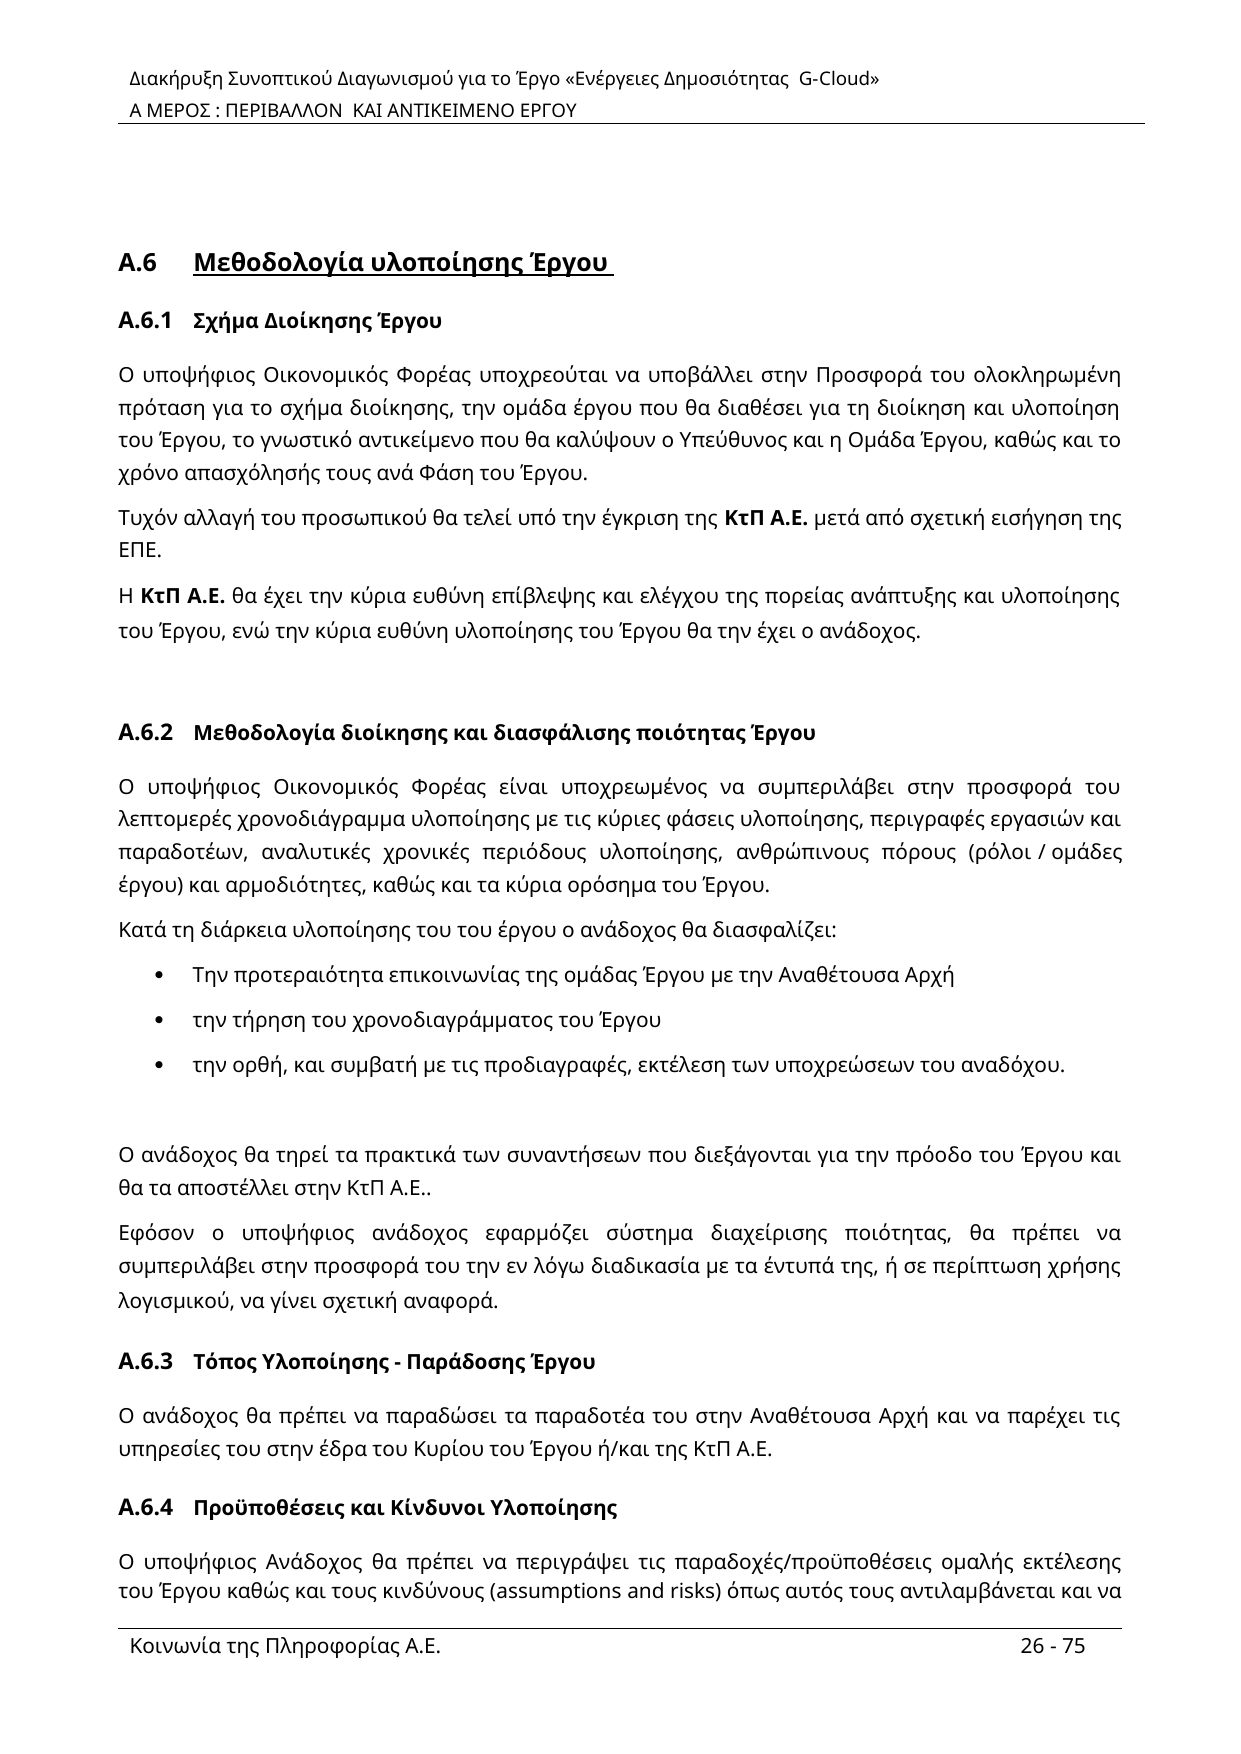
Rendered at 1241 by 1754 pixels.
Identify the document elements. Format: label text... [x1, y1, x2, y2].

list την ορθή, και συμβατή με τις προδιαγραφές, εκτέλεση των υποχρεώσεων του αναδόχου. [155, 1050, 1122, 1079]
list Την προτεραιότητα επικοινωνίας της ομάδας Έργου με την Αναθέτουσα Αρχή [155, 960, 1122, 988]
text Εφόσον ο υποψήφιος ανάδοχος εφαρμόζει σύστημα διαχείρισης ποιότητας, θα πρέπει να συμπεριλάβει στην προσφορά του την εν λόγω διαδικασία με τα έντυπά της, ή σε περίπτωση χρήσης λογισμικού, να γίνει σχετική αναφορά. [118, 1218, 1122, 1315]
subtitle Σχήμα Διοίκησης Έργου [118, 304, 1122, 335]
text Ο ανάδοχος θα πρέπει να παραδώσει τα παραδοτέα του στην Αναθέτουσα Αρχή και να παρέχει τις υπηρεσίες του στην έδρα του Κυρίου του Έργου ή/και της ΚτΠ Α.Ε. [118, 1401, 1122, 1462]
text Η ΚτΠ Α.Ε. θα έχει την κύρια ευθύνη επίβλεψης και ελέγχου της πορείας ανάπτυξης και υλοποίησης του Έργου, ενώ την κύρια ευθύνη υλοποίησης του Έργου θα την έχει ο ανάδοχος. [118, 581, 1122, 645]
subtitle Μεθοδολογία διοίκησης και διασφάλισης ποιότητας Έργου [118, 716, 1122, 747]
text Ο υποψήφιος Οικονομικός Φορέας είναι υποχρεωμένος να συμπεριλάβει στην προσφορά του λεπτομερές χρονοδιάγραμμα υλοποίησης με τις κύριες φάσεις υλοποίησης, περιγραφές εργασιών και παραδοτέων, αναλυτικές χρονικές περιόδους υλοποίησης, ανθρώπινους πόρους (ρόλοι / ομάδες έργου) και αρμοδιότητες, καθώς και τα κύρια ορόσημα του Έργου. [118, 772, 1122, 898]
list την τήρηση του χρονοδιαγράμματος του Έργου [155, 1005, 1122, 1033]
subtitle Τόπος Υλοποίησης - Παράδοσης Έργου [118, 1345, 1122, 1376]
subtitle Μεθοδολογία υλοποίησης Έργου [118, 245, 1122, 279]
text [118, 1547, 1122, 1604]
text Ο ανάδοχος θα τηρεί τα πρακτικά των συναντήσεων που διεξάγονται για την πρόοδο του Έργου και θα τα αποστέλλει στην ΚτΠ Α.Ε.. [118, 1140, 1122, 1201]
text Τυχόν αλλαγή του προσωπικού θα τελεί υπό την έγκριση της ΚτΠ Α.Ε. μετά από σχετική εισήγηση της ΕΠΕ. [118, 503, 1122, 564]
text Κατά τη διάρκεια υλοποίησης του του έργου ο ανάδοχος θα διασφαλίζει: [118, 915, 1122, 943]
text Ο υποψήφιος Οικονομικός Φορέας υποχρεούται να υποβάλλει στην Προσφορά του ολοκληρωμένη πρόταση για το σχήμα διοίκησης, την ομάδα έργου που θα διαθέσει για τη διοίκηση και υλοποίηση του Έργου, το γνωστικό αντικείμενο που θα καλύψουν ο Υπεύθυνος και η Ομάδα Έργου, καθώς και το χρόνο απασχόλησής τους ανά Φάση του Έργου. [118, 360, 1122, 486]
subtitle Προϋποθέσεις και Κίνδυνοι Υλοποίησης [118, 1491, 1122, 1522]
